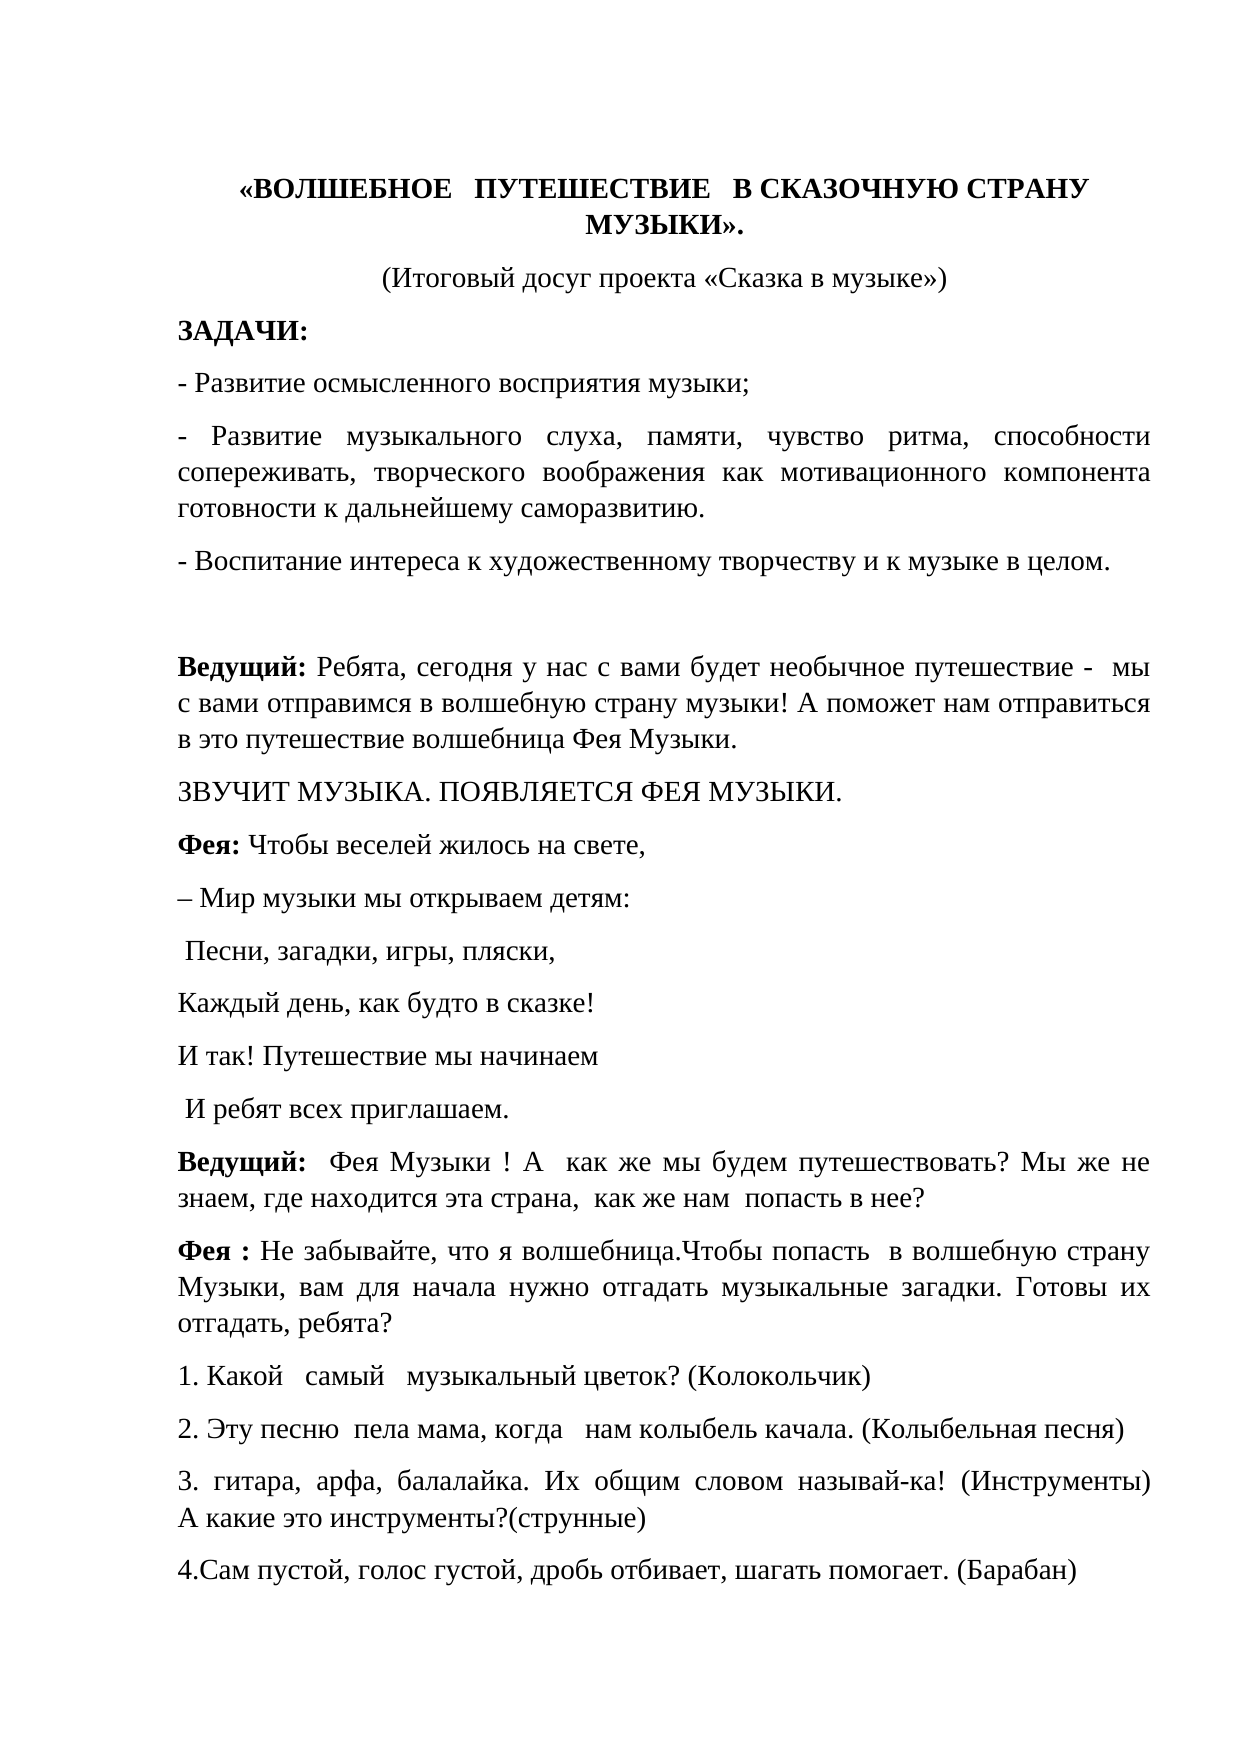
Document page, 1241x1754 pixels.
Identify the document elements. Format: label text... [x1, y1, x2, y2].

text ЗАДАЧИ: [177, 313, 1152, 346]
text Ведущий: Ребята, сегодня у нас с вами будет необычное путешествие - мы с вами отправимся в волшебную страну музыки! А поможет нам отправиться в это путешествие волшебница Фея Музыки. [177, 649, 1152, 755]
text Ведущий: Фея Музыки ! А как же мы будем путешествовать? Мы же не знаем, где находится эта страна, как же нам попасть в нее? [177, 1144, 1152, 1213]
text Каждый день, как будто в сказке! [177, 985, 1152, 1019]
text Песни, загадки, игры, пляски, [177, 933, 1152, 966]
text И ребят всех приглашаем. [177, 1091, 1152, 1124]
text - Воспитание интереса к художественному творчеству и к музыке в целом. [177, 543, 1152, 577]
text И так! Путешествие мы начинаем [177, 1038, 1152, 1072]
text (Итоговый досуг проекта «Сказка в музыке») [177, 260, 1152, 293]
text 1. Какой самый музыкальный цветок? (Колокольчик) [177, 1358, 1152, 1391]
text – Мир музыки мы открываем детям: [177, 880, 1152, 913]
text - Развитие осмысленного восприятия музыки; [177, 366, 1152, 399]
text 3. гитара, арфа, балалайка. Их общим словом называй-ка! (Инструменты) А какие это инструменты?(струнные) [177, 1463, 1152, 1533]
text Фея: Чтобы веселей жилось на свете, [177, 827, 1152, 861]
text 2. Эту песню пела мама, когда нам колыбель качала. (Колыбельная песня) [177, 1411, 1152, 1444]
text - Развитие музыкального слуха, памяти, чувство ритма, способности сопереживать, творческого воображения как мотивационного компонента готовности к дальнейшему саморазвитию. [177, 418, 1152, 524]
text «ВОЛШЕБНОЕ ПУТЕШЕСТВИЕ В СКАЗОЧНУЮ СТРАНУ МУЗЫКИ». [177, 171, 1152, 241]
text Фея : Не забывайте, что я волшебница.Чтобы попасть в волшебную страну Музыки, вам для начала нужно отгадать музыкальные загадки. Готовы их отгадать, ребята? [177, 1233, 1152, 1339]
text 4.Сам пустой, голос густой, дробь отбивает, шагать помогает. (Барабан) [177, 1552, 1152, 1586]
text ЗВУЧИТ МУЗЫКА. ПОЯВЛЯЕТСЯ ФЕЯ МУЗЫКИ. [177, 774, 1152, 808]
